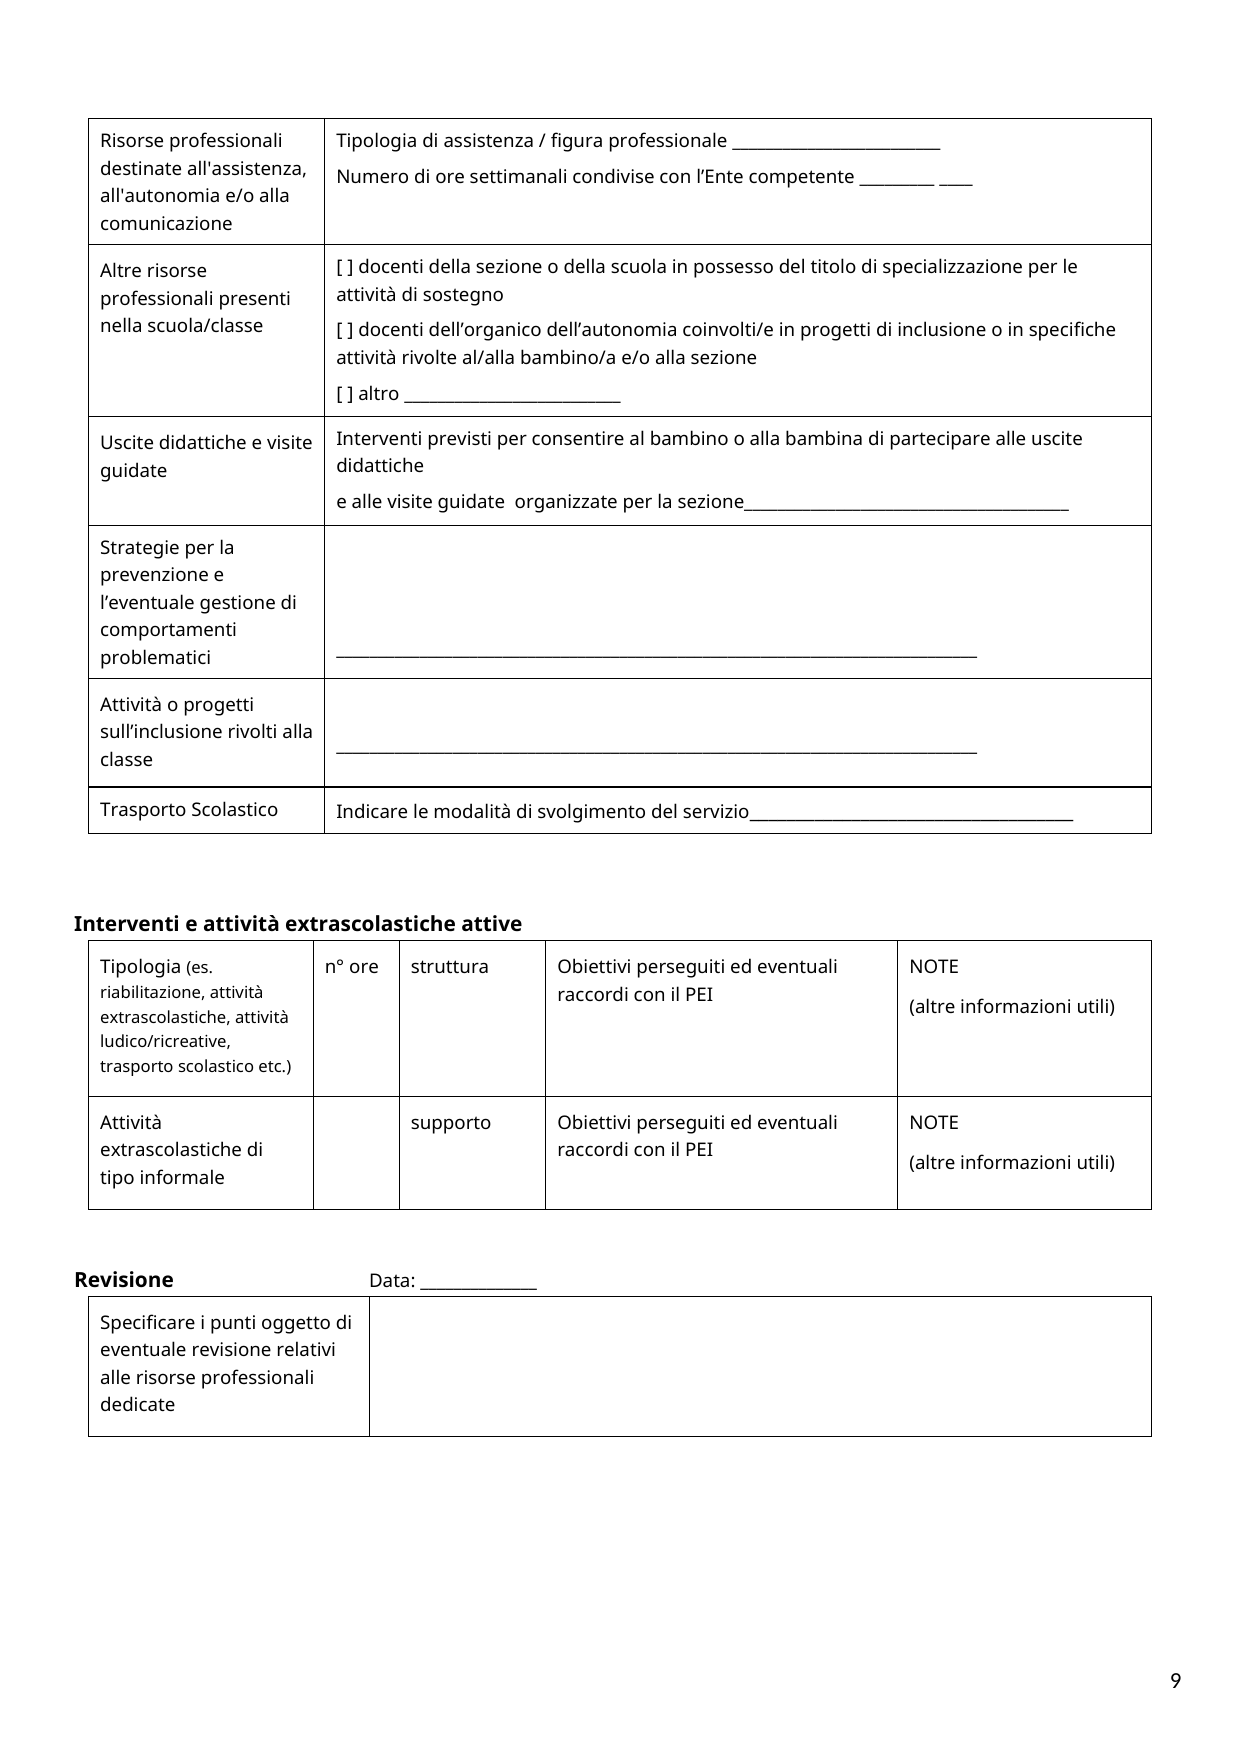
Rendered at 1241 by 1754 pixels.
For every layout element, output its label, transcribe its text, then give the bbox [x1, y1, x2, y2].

table_header Specificare i punti oggetto di eventuale revisione relativi alle risorse professionali dedicate [89, 1297, 369, 1436]
table_header struttura [400, 941, 545, 1096]
table_cell Attività o progetti sull’inclusione rivolti alla classe [89, 679, 324, 786]
table_header [370, 1297, 1151, 1436]
table_header Tipologia (es. riabilitazione, attività extrascolastiche, attività ludico/ricreative, trasporto scolastico etc.) [89, 941, 313, 1096]
table_cell Obiettivi perseguiti ed eventuali raccordi con il PEI [546, 1097, 897, 1208]
table_cell [ ] docenti della sezione o della scuola in possesso del titolo di specializzazione per le attività di sostegno [ ] docenti dell’organico dell’autonomia coinvolti/e in progetti di inclusione o in specifiche attività rivolte al/alla bambino/a e/o alla sezione [ ] altro __________________________ [325, 245, 1151, 416]
text Revisione Data: ______________ [74, 1265, 1181, 1293]
table_header n° ore [314, 941, 399, 1096]
table_header Obiettivi perseguiti ed eventuali raccordi con il PEI [546, 941, 897, 1096]
table_cell NOTE (altre informazioni utili) [898, 1097, 1151, 1208]
table_cell Attività extrascolastiche di tipo informale [89, 1097, 313, 1208]
table_header NOTE (altre informazioni utili) [898, 941, 1151, 1096]
table_cell Strategie per la prevenzione e l’eventuale gestione di comportamenti problematici [89, 526, 324, 678]
table_cell Tipologia di assistenza / figura professionale _________________________ Numero di ore settimanali condivise con l’Ente competente _________ ____ [325, 119, 1151, 244]
table_cell _____________________________________________________________________________ [325, 526, 1151, 678]
table_cell Trasporto Scolastico [89, 788, 324, 833]
text Interventi e attività extrascolastiche attive [74, 909, 1181, 938]
table_cell Uscite didattiche e visite guidate [89, 417, 324, 524]
table_cell supporto [400, 1097, 545, 1208]
table_cell _____________________________________________________________________________ [325, 679, 1151, 786]
table_cell Risorse professionali destinate all'assistenza, all'autonomia e/o alla comunicazione [89, 119, 324, 244]
table_cell [314, 1097, 399, 1208]
table_cell Altre risorse professionali presenti nella scuola/classe [89, 245, 324, 416]
table_cell Indicare le modalità di svolgimento del servizio___________________________________ [325, 788, 1151, 833]
table_cell Interventi previsti per consentire al bambino o alla bambina di partecipare alle uscite didattiche e alle visite guidate organizzate per la sezione_______________________________________ [325, 417, 1151, 524]
